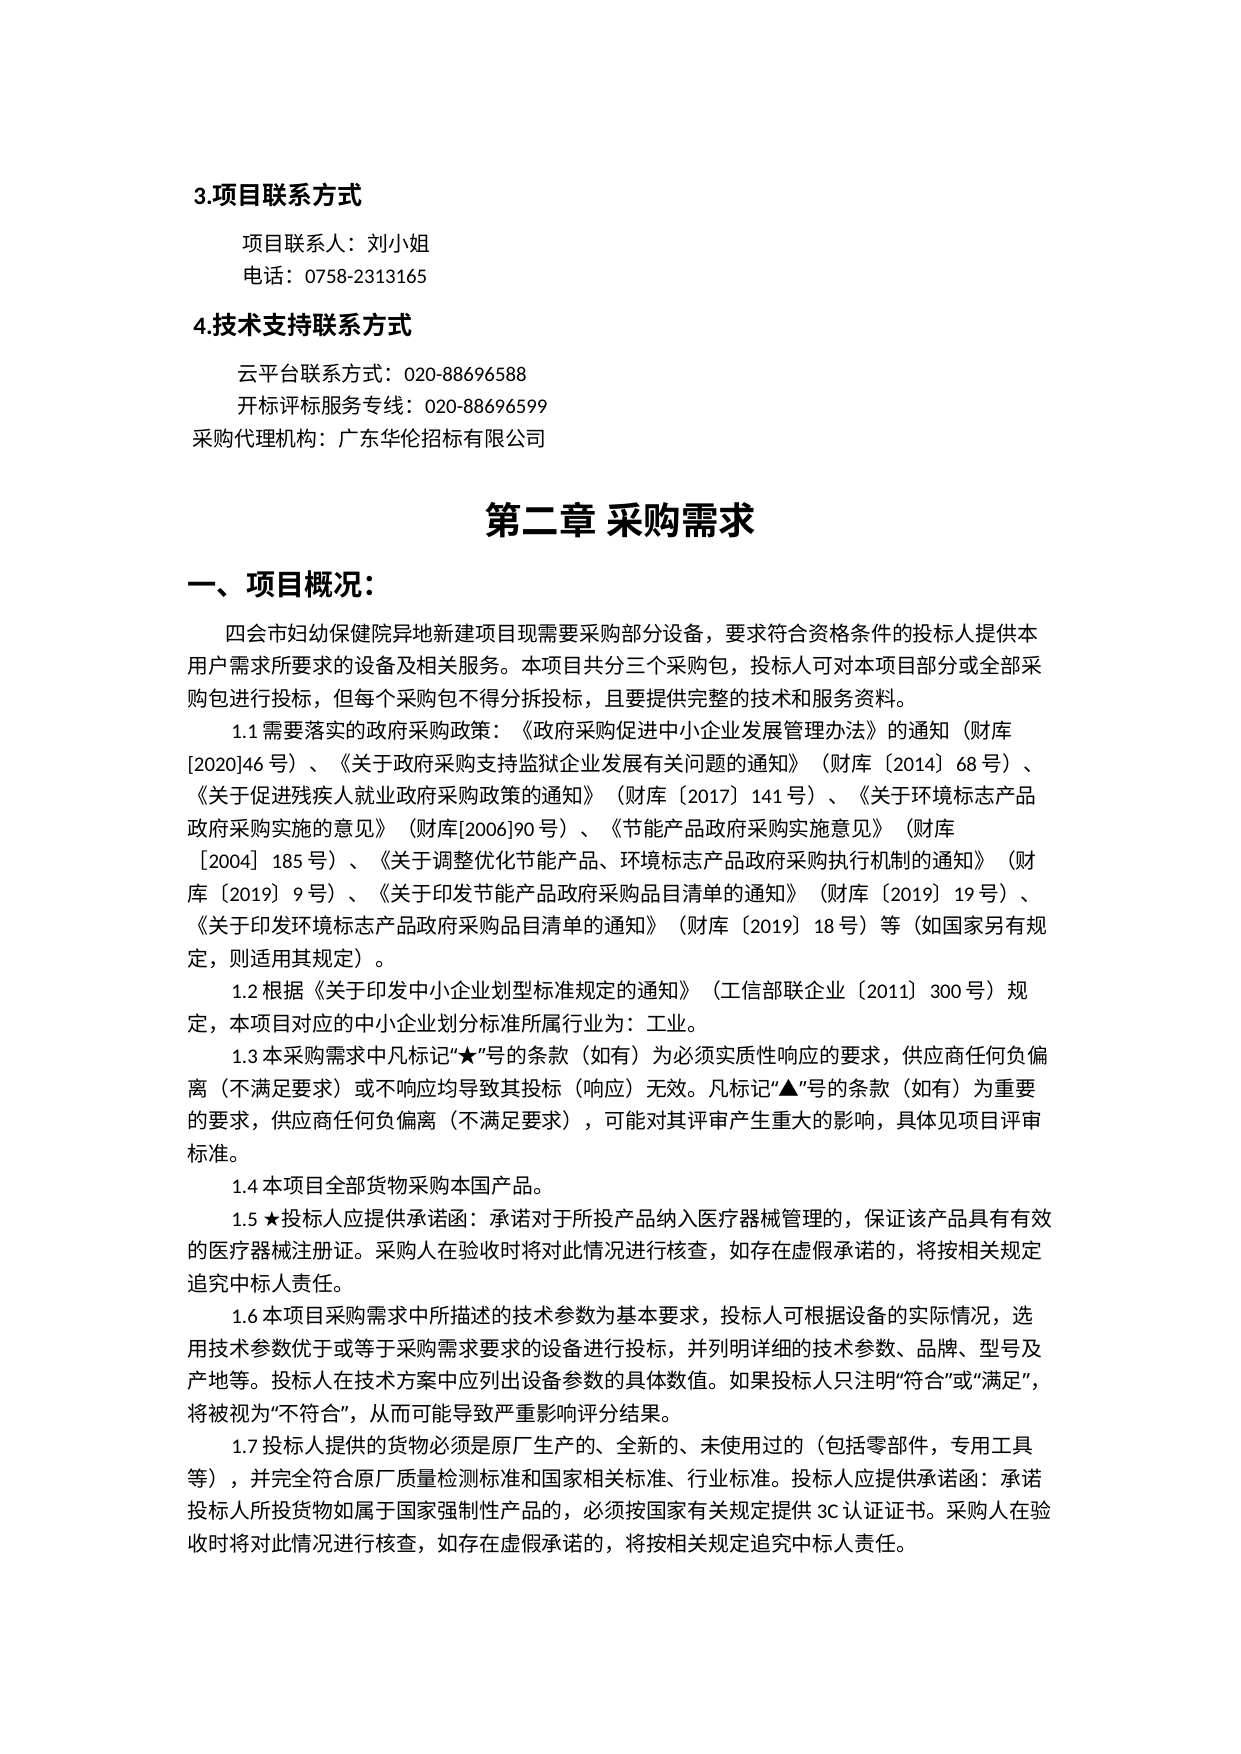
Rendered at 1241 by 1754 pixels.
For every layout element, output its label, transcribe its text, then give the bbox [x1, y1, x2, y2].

text 1.5 ★投标人应提供承诺函：承诺对于所投产品纳入医疗器械管理的，保证该产品具有有效的医疗器械注册证。采购人在验收时将对此情况进行核查，如存在虚假承诺的，将按相关规定追究中标人责任。 [187, 1202, 1053, 1299]
text 1.4 本项目全部货物采购本国产品。 [187, 1169, 1053, 1202]
text 电话：0758-2313165 [187, 259, 1053, 292]
text 4.技术支持联系方式 [187, 292, 1053, 357]
text 云平台联系方式：020-88696588 [187, 357, 1053, 389]
text 3.项目联系方式 [187, 162, 1053, 227]
text 一、项目概况： [187, 552, 1053, 617]
text 采购代理机构：广东华伦招标有限公司 [187, 422, 1053, 454]
text 开标评标服务专线：020-88696599 [187, 389, 1053, 422]
text 第二章 采购需求 [187, 487, 1053, 552]
text 项目联系人：刘小姐 [187, 227, 1053, 259]
text 1.6 本项目采购需求中所描述的技术参数为基本要求，投标人可根据设备的实际情况，选用技术参数优于或等于采购需求要求的设备进行投标，并列明详细的技术参数、品牌、型号及产地等。投标人在技术方案中应列出设备参数的具体数值。如果投标人只注明“符合”或“满足”，将被视为“不符合”，从而可能导致严重影响评分结果。 [187, 1299, 1053, 1429]
text 1.7 投标人提供的货物必须是原厂生产的、全新的、未使用过的（包括零部件，专用工具等），并完全符合原厂质量检测标准和国家相关标准、行业标准。投标人应提供承诺函：承诺投标人所投货物如属于国家强制性产品的，必须按国家有关规定提供3C认证证书。采购人在验收时将对此情况进行核查，如存在虚假承诺的，将按相关规定追究中标人责任。 [187, 1429, 1053, 1559]
text 1.1 需要落实的政府采购政策：《政府采购促进中小企业发展管理办法》的通知（财库[2020]46号）、《关于政府采购支持监狱企业发展有关问题的通知》（财库〔2014〕68号）、《关于促进残疾人就业政府采购政策的通知》（财库〔2017〕141号）、《关于环境标志产品政府采购实施的意见》（财库[2006]90号）、《节能产品政府采购实施意见》（财库［2004］185号）、《关于调整优化节能产品、环境标志产品政府采购执行机制的通知》（财库〔2019〕9号）、《关于印发节能产品政府采购品目清单的通知》（财库〔2019〕19号）、《关于印发环境标志产品政府采购品目清单的通知》（财库〔2019〕18号）等（如国家另有规定，则适用其规定）。 [187, 714, 1053, 974]
text 1.2 根据《关于印发中小企业划型标准规定的通知》（工信部联企业〔2011〕300号）规定，本项目对应的中小企业划分标准所属行业为：工业。 [187, 974, 1053, 1039]
text 四会市妇幼保健院异地新建项目现需要采购部分设备，要求符合资格条件的投标人提供本用户需求所要求的设备及相关服务。本项目共分三个采购包，投标人可对本项目部分或全部采购包进行投标，但每个采购包不得分拆投标，且要提供完整的技术和服务资料。 [187, 617, 1053, 714]
text 1.3 本采购需求中凡标记“★”号的条款（如有）为必须实质性响应的要求，供应商任何负偏离（不满足要求）或不响应均导致其投标（响应）无效。凡标记“▲”号的条款（如有）为重要的要求，供应商任何负偏离（不满足要求），可能对其评审产生重大的影响，具体见项目评审标准。 [187, 1039, 1053, 1169]
